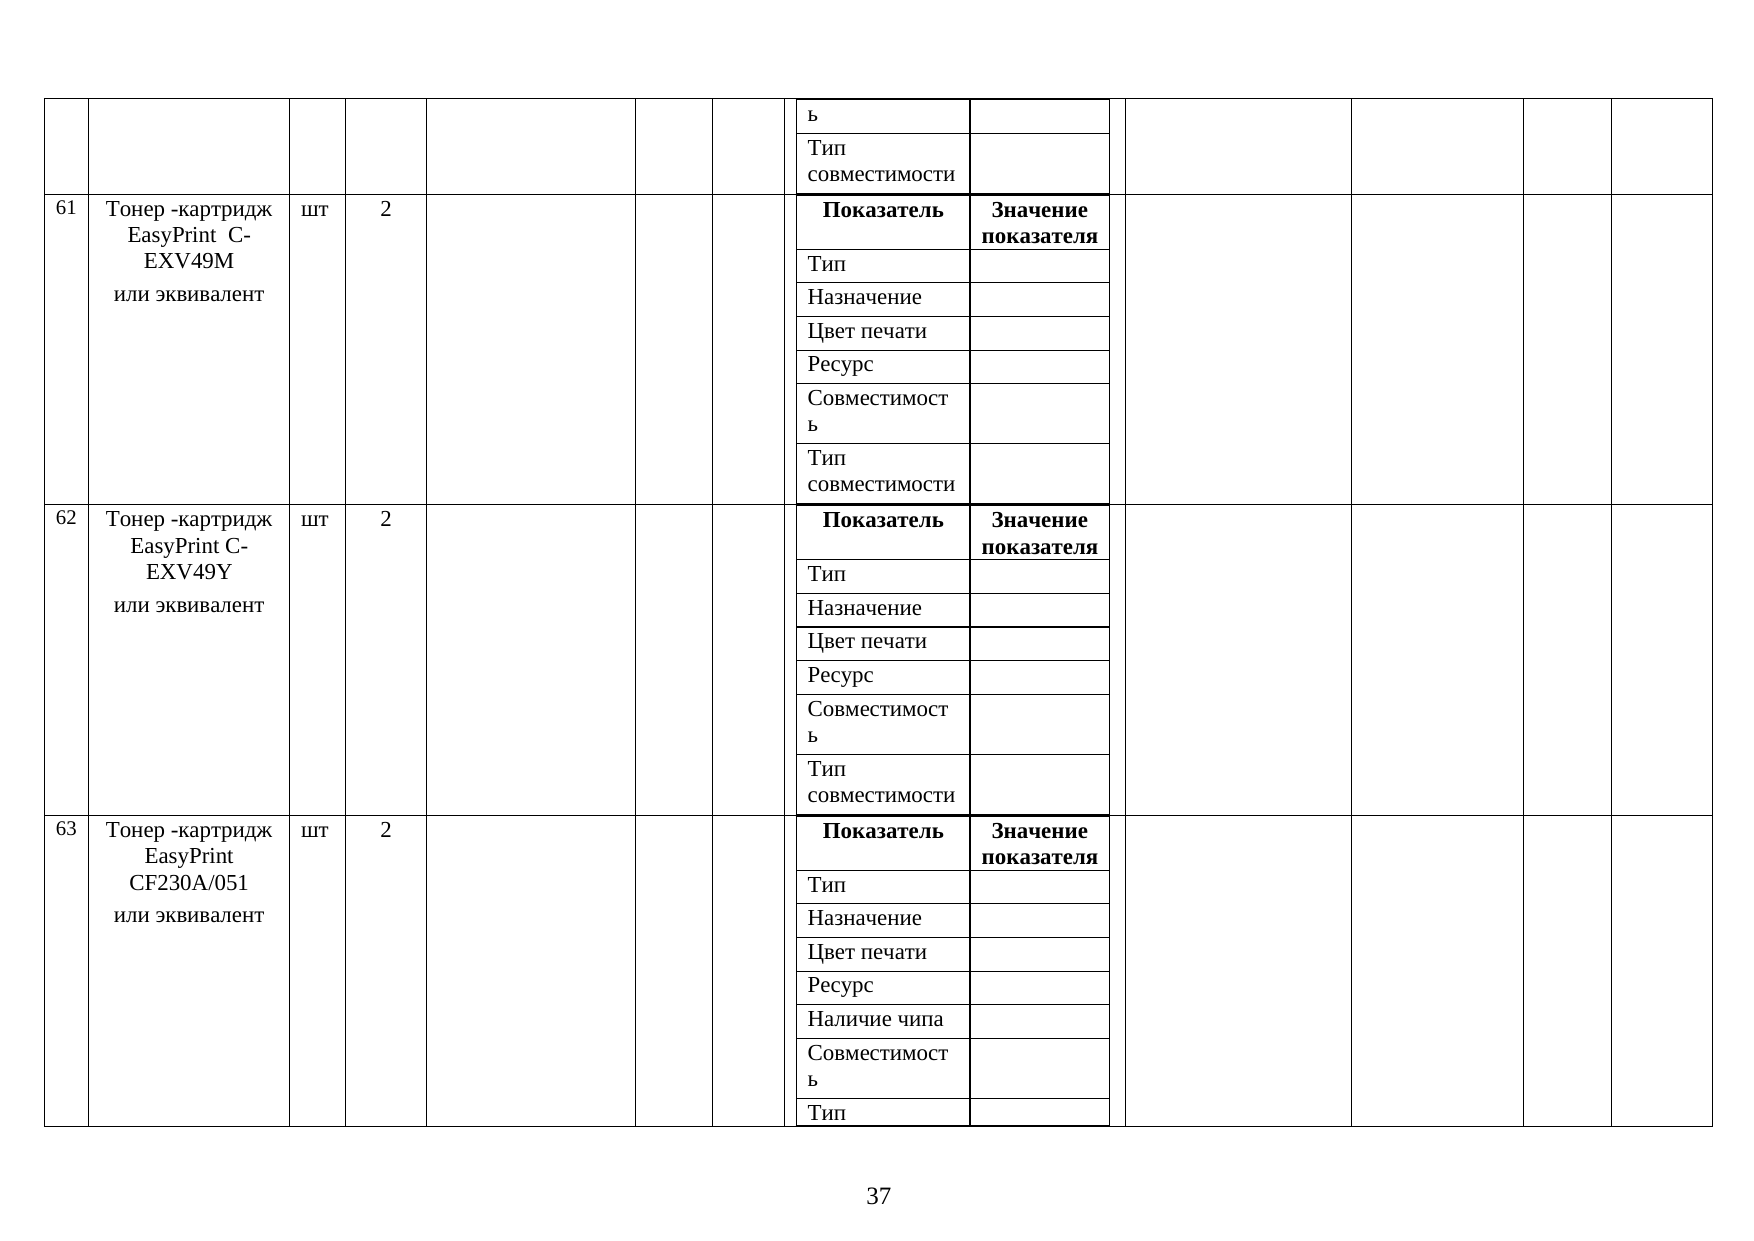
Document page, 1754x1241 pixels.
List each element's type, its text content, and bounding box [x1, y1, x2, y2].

table_cell [1126, 99, 1351, 194]
table_cell [797, 134, 969, 193]
table_cell [971, 351, 1109, 383]
table_cell [797, 695, 969, 754]
table_cell [636, 816, 712, 1126]
table_cell [971, 444, 1109, 503]
table_cell [797, 196, 969, 249]
table_cell [1126, 195, 1351, 504]
table_cell [1352, 816, 1523, 1126]
table_cell [1352, 505, 1523, 815]
table_cell [971, 628, 1109, 660]
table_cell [89, 816, 289, 1126]
table_cell [971, 755, 1109, 814]
table_cell [971, 100, 1109, 133]
table_cell [713, 816, 784, 1126]
table_cell 61 [45, 195, 88, 504]
table_cell [427, 99, 635, 194]
table_cell [971, 695, 1109, 754]
table_cell 60 [45, 99, 88, 194]
table_cell [971, 1099, 1109, 1125]
table_cell [1524, 505, 1611, 815]
table_cell [971, 938, 1109, 971]
table_cell [427, 505, 635, 815]
table_cell [785, 816, 796, 1126]
table_cell 63 [45, 816, 88, 1126]
table_cell 2 [346, 505, 426, 815]
table_cell [797, 972, 969, 1004]
table_cell [797, 351, 969, 383]
table_cell [797, 100, 969, 133]
table_cell [797, 506, 969, 559]
table_cell [785, 195, 796, 504]
table_cell [971, 250, 1109, 282]
table_cell [971, 904, 1109, 937]
table_cell [971, 283, 1109, 316]
table_cell 2 [346, 195, 426, 504]
table_cell [797, 444, 969, 503]
table_cell [713, 99, 784, 194]
table_cell [971, 817, 1109, 870]
table_cell [636, 99, 712, 194]
table_cell [785, 505, 796, 815]
table_cell шт [290, 505, 345, 815]
table_cell Тонер -картридж EasyPrint C-EXV49M или эквивалент [89, 195, 289, 504]
table_cell [797, 938, 969, 971]
table_cell [797, 661, 969, 694]
table_cell [1612, 195, 1712, 504]
table_cell [971, 384, 1109, 443]
table_cell [797, 628, 969, 660]
table_cell [797, 560, 969, 593]
table_cell [427, 816, 635, 1126]
table_cell шт [290, 195, 345, 504]
table_cell [1524, 195, 1611, 504]
table_cell 2 [346, 99, 426, 194]
table_cell [713, 195, 784, 504]
table_cell 62 [45, 505, 88, 815]
table_cell [971, 871, 1109, 903]
table_cell [797, 283, 969, 316]
table_cell [636, 505, 712, 815]
table_cell [971, 972, 1109, 1004]
table_cell [797, 594, 969, 626]
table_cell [89, 99, 289, 194]
table_cell [713, 505, 784, 815]
table_cell [971, 506, 1109, 559]
table_cell [797, 871, 969, 903]
table_cell [1110, 816, 1125, 1126]
table_cell шт [290, 99, 345, 194]
table_cell [1352, 195, 1523, 504]
table_cell [427, 195, 635, 504]
table_cell [1126, 505, 1351, 815]
table_cell [1612, 99, 1712, 194]
table_cell [785, 99, 796, 194]
table_cell [971, 594, 1109, 626]
table_cell [971, 1039, 1109, 1098]
table_cell [1612, 505, 1712, 815]
table_cell [797, 755, 969, 814]
table_cell [797, 384, 969, 443]
table_cell Тонер -картридж EasyPrint C-EXV49Y или эквивалент [89, 505, 289, 815]
table_cell [797, 817, 969, 870]
table_cell [1110, 195, 1125, 504]
table_cell [971, 1005, 1109, 1038]
table_cell [971, 317, 1109, 350]
table_cell [971, 661, 1109, 694]
table_cell [1126, 816, 1351, 1126]
table_cell шт [290, 816, 345, 1126]
table_cell [797, 1099, 969, 1125]
table_cell [797, 1039, 969, 1098]
table_cell [971, 560, 1109, 593]
table_cell [797, 250, 969, 282]
table_cell [1110, 99, 1125, 194]
table_cell [636, 195, 712, 504]
table_cell [797, 1005, 969, 1038]
table_cell 2 [346, 816, 426, 1126]
table_cell [1352, 99, 1523, 194]
table_cell [1524, 816, 1611, 1126]
table_cell [971, 134, 1109, 193]
table_cell [797, 317, 969, 350]
table_cell [971, 196, 1109, 249]
table_cell [1524, 99, 1611, 194]
table_cell [797, 904, 969, 937]
table_cell [1110, 505, 1125, 815]
table_cell [1612, 816, 1712, 1126]
